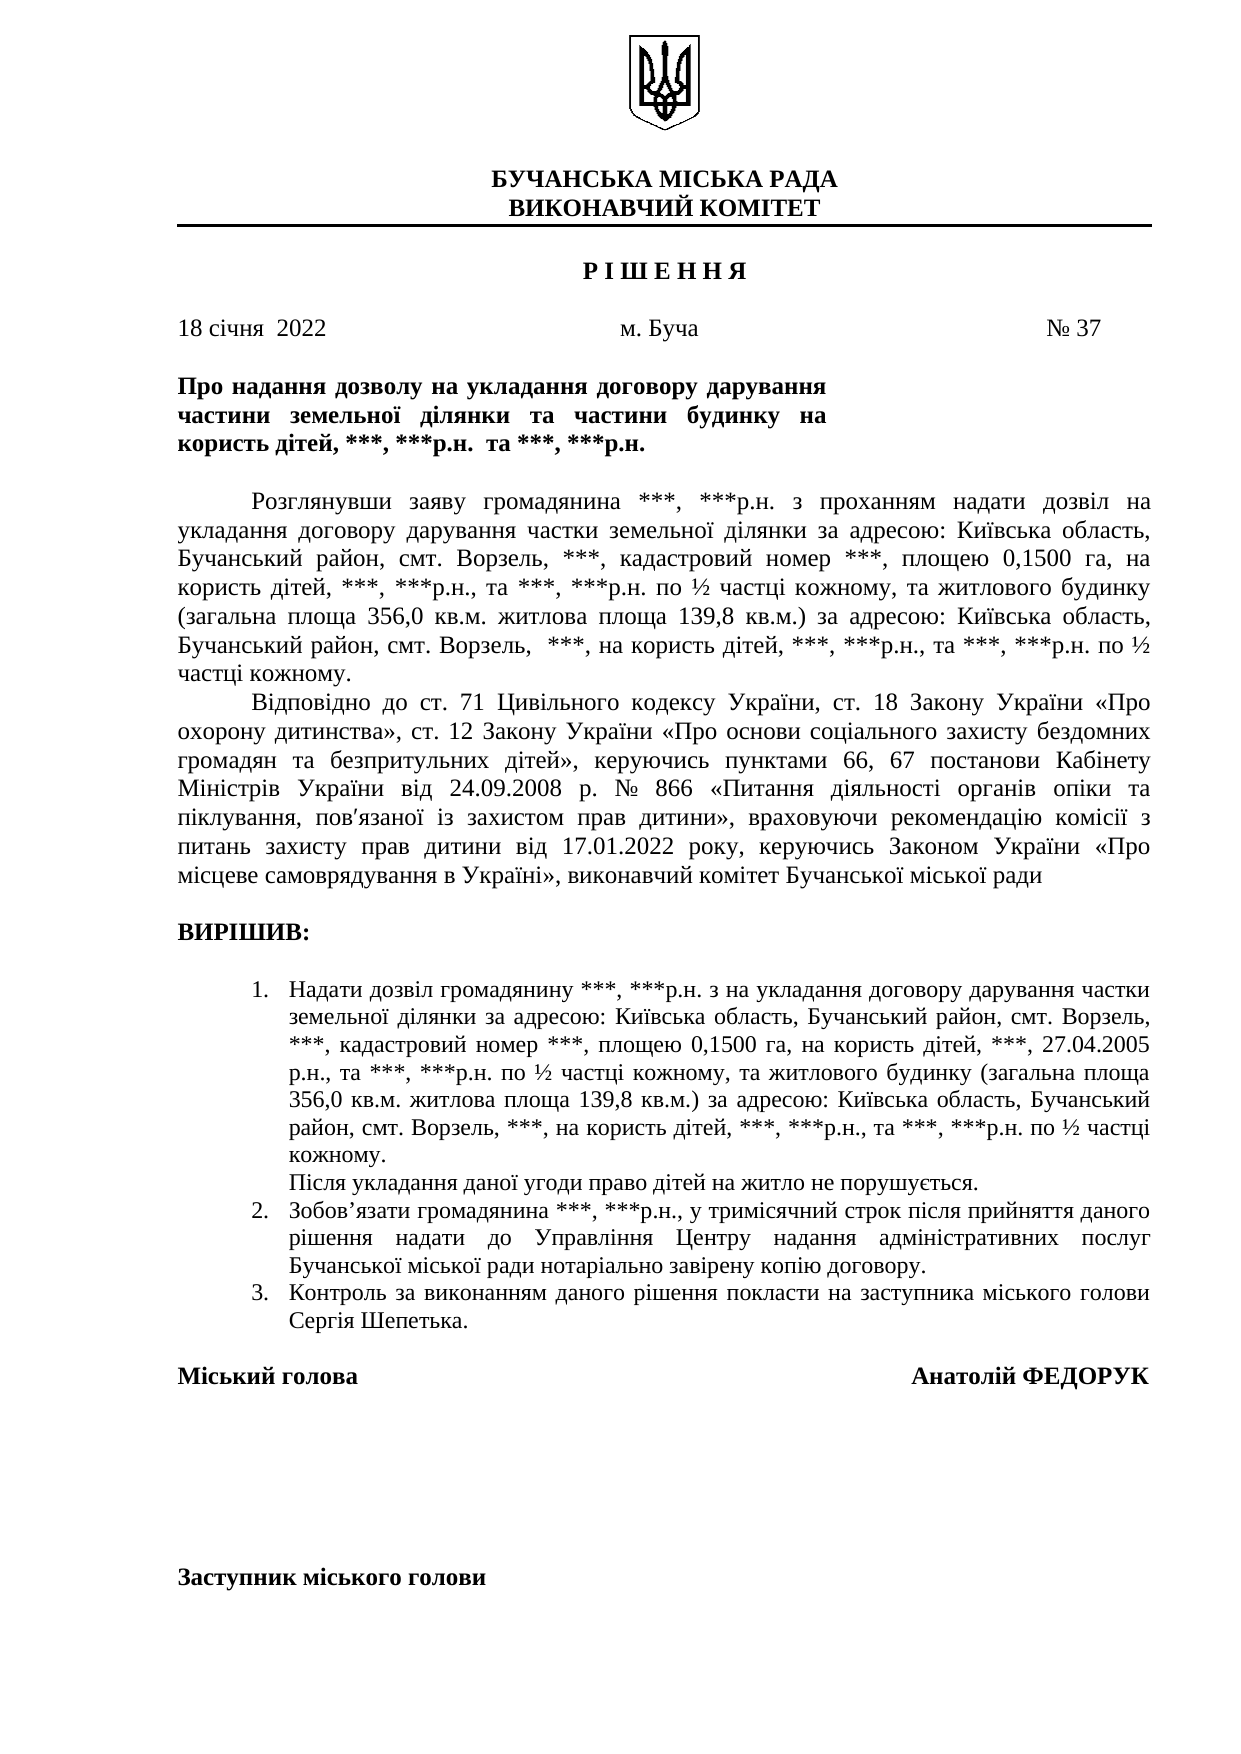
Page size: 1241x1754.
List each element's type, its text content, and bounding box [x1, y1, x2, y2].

list Зобов’язати громадянина ***, ***р.н., у тримісячний строк після прийняття даного рішення надати до Управління Центру надання адміністративних послуг Бучанської міської ради нотаріально завірену копію договору. [251, 1196, 1152, 1278]
text Відповідно до ст. 71 Цивільного кодексу України, ст. 18 Закону України «Про охорону дитинства», ст. 12 Закону України «Про основи соціального захисту бездомних громадян та безпритульних дітей», керуючись пунктами 66, 67 постанови Кабінету Міністрів України від 24.09.2008 р. № 866 «Питання діяльності органів опіки та піклування, пов′язаної із захистом прав дитини», враховуючи рекомендацію комісії з питань захисту прав дитини від 17.01.2022 року, керуючись Законом України «Про місцеве самоврядування в Україні», виконавчий комітет Бучанської міської ради [177, 687, 1152, 888]
list Надати дозвіл громадянину ***, ***р.н. з на укладання договору дарування частки земельної ділянки за адресою: Київська область, Бучанський район, смт. Ворзель, ***, кадастровий номер ***, площею 0,1500 га, на користь дітей, ***, 27.04.2005 р.н., та ***, ***р.н. по ½ частці кожному, та житлового будинку (загальна площа 356,0 кв.м. житлова площа 139,8 кв.м.) за адресою: Київська область, Бучанський район, смт. Ворзель, ***, на користь дітей, ***, ***р.н., та ***, ***р.н. по ½ частці кожному. [251, 975, 1152, 1168]
list Після укладання даної угоди право дітей на житло не порушується. [288, 1168, 1152, 1196]
text Розглянувши заяву громадянина ***, ***р.н. з проханням надати дозвіл на укладання договору дарування частки земельної ділянки за адресою: Київська область, Бучанський район, смт. Ворзель, ***, кадастровий номер ***, площею 0,1500 га, на користь дітей, ***, ***р.н., та ***, ***р.н. по ½ частці кожному, та житлового будинку (загальна площа 356,0 кв.м. житлова площа 139,8 кв.м.) за адресою: Київська область, Бучанський район, смт. Ворзель, ***, на користь дітей, ***, ***р.н., та ***, ***р.н. по ½ частці кожному. [177, 486, 1152, 687]
text Р І Ш Е Н Н Я [177, 256, 1152, 285]
text Про надання дозволу на укладання договору дарування частини земельної ділянки та частини будинку на користь дітей, ***, ***р.н. та ***, ***р.н. [177, 371, 827, 457]
list Контроль за виконанням даного рішення покласти на заступника міського голови Сергія Шепетька. [251, 1278, 1152, 1334]
text ВИРІШИВ: [177, 917, 1152, 946]
text ВИКОНАВЧИЙ КОМІТЕТ [177, 193, 1152, 224]
text Міський голова Анатолій ФЕДОРУК [177, 1361, 1152, 1390]
text БУЧАНСЬКА МІСЬКА РАДА [177, 164, 1152, 193]
text 18 січня 2022 м. Буча № 37 [177, 313, 1152, 342]
text Заступник міського голови [177, 1562, 1152, 1591]
